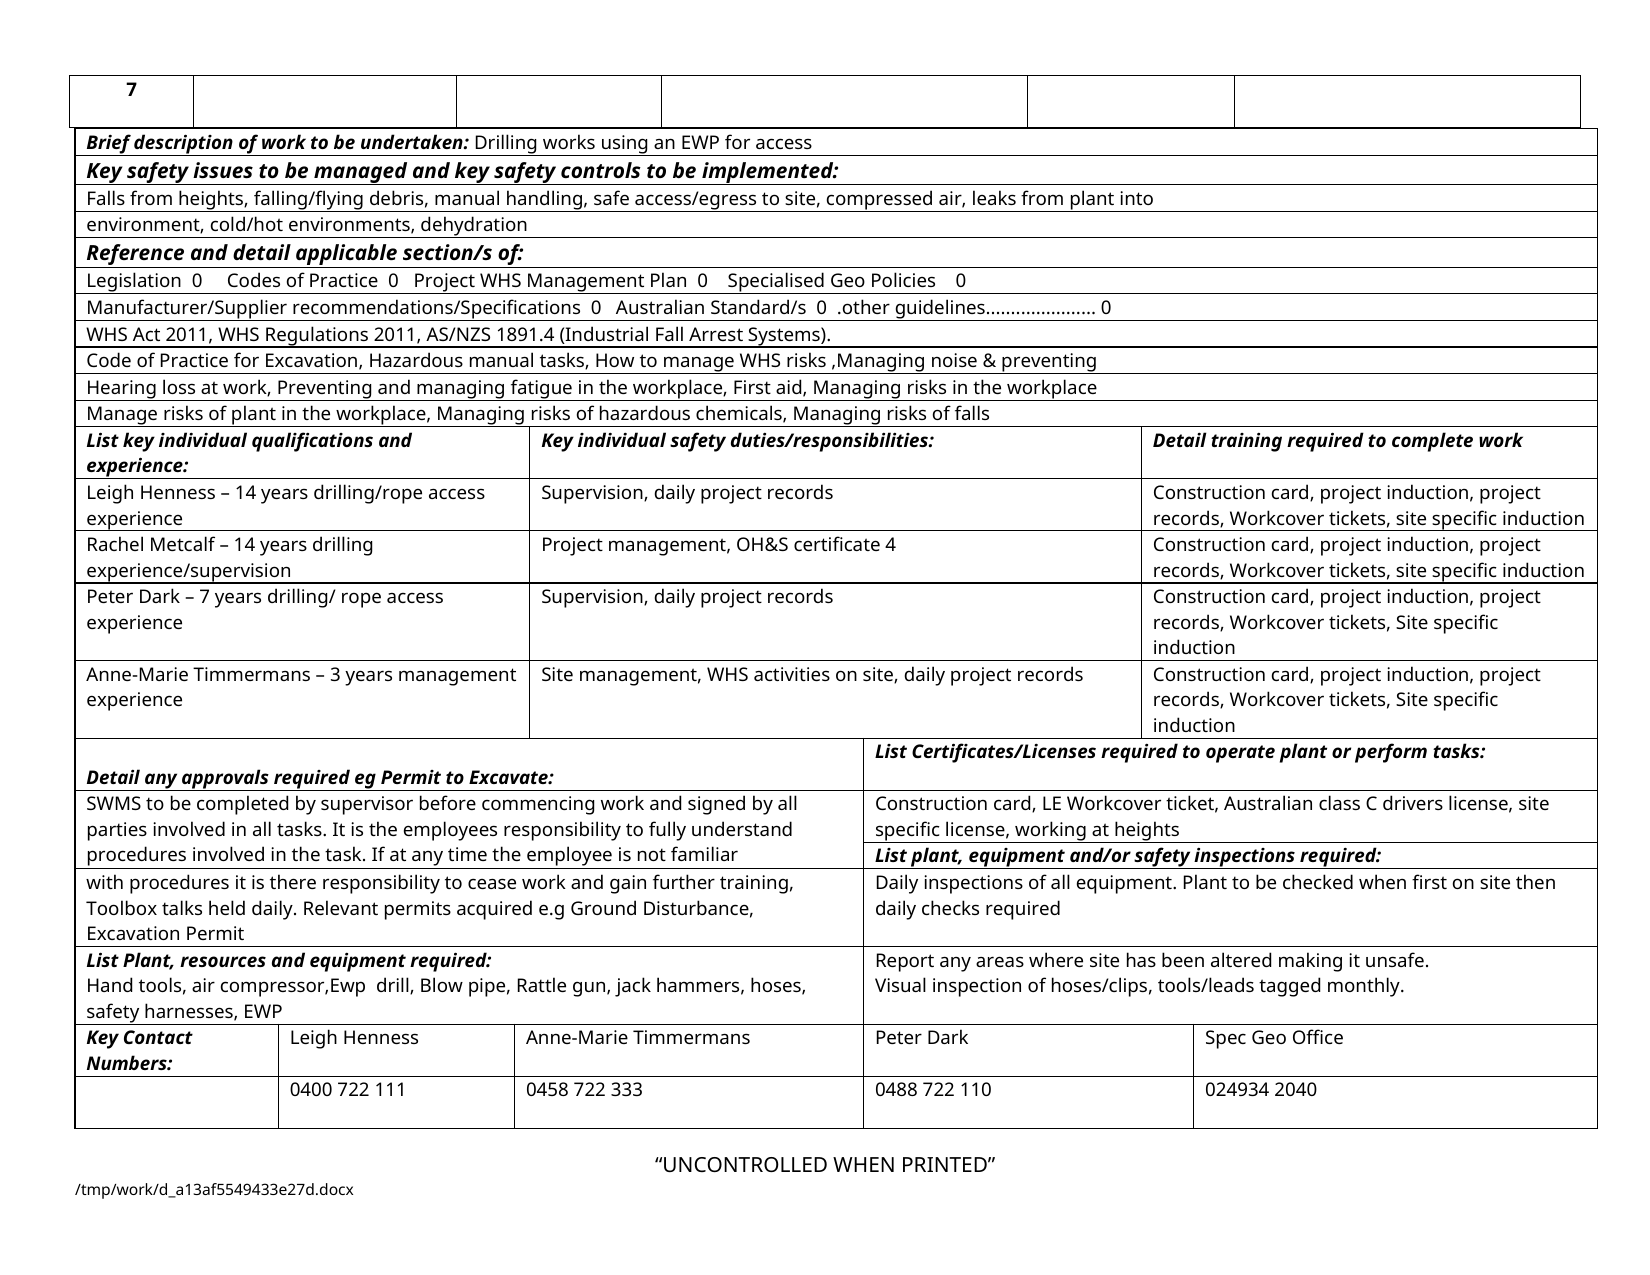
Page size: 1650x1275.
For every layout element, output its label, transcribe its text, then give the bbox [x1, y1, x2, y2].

table_cell [1235, 76, 1580, 127]
table_cell List plant, equipment and/or safety inspections required: [864, 843, 1597, 868]
table_cell environment, cold/hot environments, dehydration [76, 212, 1597, 237]
table_cell Construction card, project induction, project records, Workcover tickets, Site specific induction [1142, 584, 1597, 660]
table_cell Construction card, project induction, project records, Workcover tickets, site specific induction [1142, 479, 1597, 530]
table_cell List Plant, resources and equipment required: Hand tools, air compressor,Ewp drill, Blow pipe, Rattle gun, jack hammers, hoses, safety harnesses, EWP [76, 947, 863, 1023]
table_cell Daily inspections of all equipment. Plant to be checked when first on site then daily checks required [864, 869, 1597, 946]
table_cell List key individual qualifications and experience: [76, 427, 529, 478]
table_cell Key individual safety duties/responsibilities: [530, 427, 1141, 478]
table_cell [194, 76, 456, 127]
table_cell Construction card, LE Workcover ticket, Australian class C drivers license, site specific license, working at heights [864, 791, 1597, 842]
table_cell Falls from heights, falling/flying debris, manual handling, safe access/egress to site, compressed air, leaks from plant into [76, 185, 1597, 211]
table_cell Supervision, daily project records [530, 584, 1141, 660]
table_cell Key Contact Numbers: [76, 1025, 278, 1076]
table_cell Anne-Marie Timmermans [515, 1025, 863, 1076]
table_header Brief description of work to be undertaken: Drilling works using an EWP for access [76, 129, 1597, 155]
table_cell Site management, WHS activities on site, daily project records [530, 661, 1141, 738]
table_cell Legislation 0 Codes of Practice 0 Project WHS Management Plan 0 Specialised Geo Policies 0 [76, 268, 1597, 293]
table_cell [457, 76, 661, 127]
table_cell Supervision, daily project records [530, 479, 1141, 530]
table_cell Manage risks of plant in the workplace, Managing risks of hazardous chemicals, Managing risks of falls [76, 401, 1597, 426]
table_cell Spec Geo Office [1194, 1025, 1597, 1076]
table_cell Detail training required to complete work [1142, 427, 1597, 478]
table_cell with procedures it is there responsibility to cease work and gain further training, Toolbox talks held daily. Relevant permits acquired e.g Ground Disturbance, Excavation Permit [76, 869, 863, 946]
table_cell 0458 722 333 [515, 1077, 863, 1128]
table_cell Peter Dark [864, 1025, 1193, 1076]
table_cell Key safety issues to be managed and key safety controls to be implemented: [76, 156, 1597, 184]
table_cell [1028, 76, 1234, 127]
table_cell Construction card, project induction, project records, Workcover tickets, site specific induction [1142, 531, 1597, 582]
table_cell 024934 2040 [1194, 1077, 1597, 1128]
table_cell Construction card, project induction, project records, Workcover tickets, Site specific induction [1142, 661, 1597, 738]
table_cell Leigh Henness – 14 years drilling/rope access experience [76, 479, 529, 530]
table_cell 7 [70, 76, 193, 127]
table_cell Manufacturer/Supplier recommendations/Specifications 0 Australian Standard/s 0 .other guidelines...................... 0 [76, 294, 1597, 320]
table_cell List Certificates/Licenses required to operate plant or perform tasks: [864, 739, 1597, 790]
table_cell Leigh Henness [279, 1025, 514, 1076]
table_cell Report any areas where site has been altered making it unsafe. Visual inspection of hoses/clips, tools/leads tagged monthly. [864, 947, 1597, 1023]
table_cell WHS Act 2011, WHS Regulations 2011, AS/NZS 1891.4 (Industrial Fall Arrest Systems). [76, 321, 1597, 346]
table_cell Hearing loss at work, Preventing and managing fatigue in the workplace, First aid, Managing risks in the workplace [76, 374, 1597, 399]
table_cell Peter Dark – 7 years drilling/ rope access experience [76, 584, 529, 660]
table_cell [76, 1077, 278, 1128]
table_cell SWMS to be completed by supervisor before commencing work and signed by all parties involved in all tasks. It is the employees responsibility to fully understand procedures involved in the task. If at any time the employee is not familiar [76, 791, 863, 868]
table_cell 0400 722 111 [279, 1077, 514, 1128]
table_cell Code of Practice for Excavation, Hazardous manual tasks, How to manage WHS risks ,Managing noise & preventing [76, 348, 1597, 373]
table_cell Project management, OH&S certificate 4 [530, 531, 1141, 582]
table_cell Reference and detail applicable section/s of: [76, 238, 1597, 267]
table_cell [662, 76, 1027, 127]
table_cell Detail any approvals required eg Permit to Excavate: [76, 739, 863, 790]
table_cell 0488 722 110 [864, 1077, 1193, 1128]
table_cell Rachel Metcalf – 14 years drilling experience/supervision [76, 531, 529, 582]
table_cell Anne-Marie Timmermans – 3 years management experience [76, 661, 529, 738]
